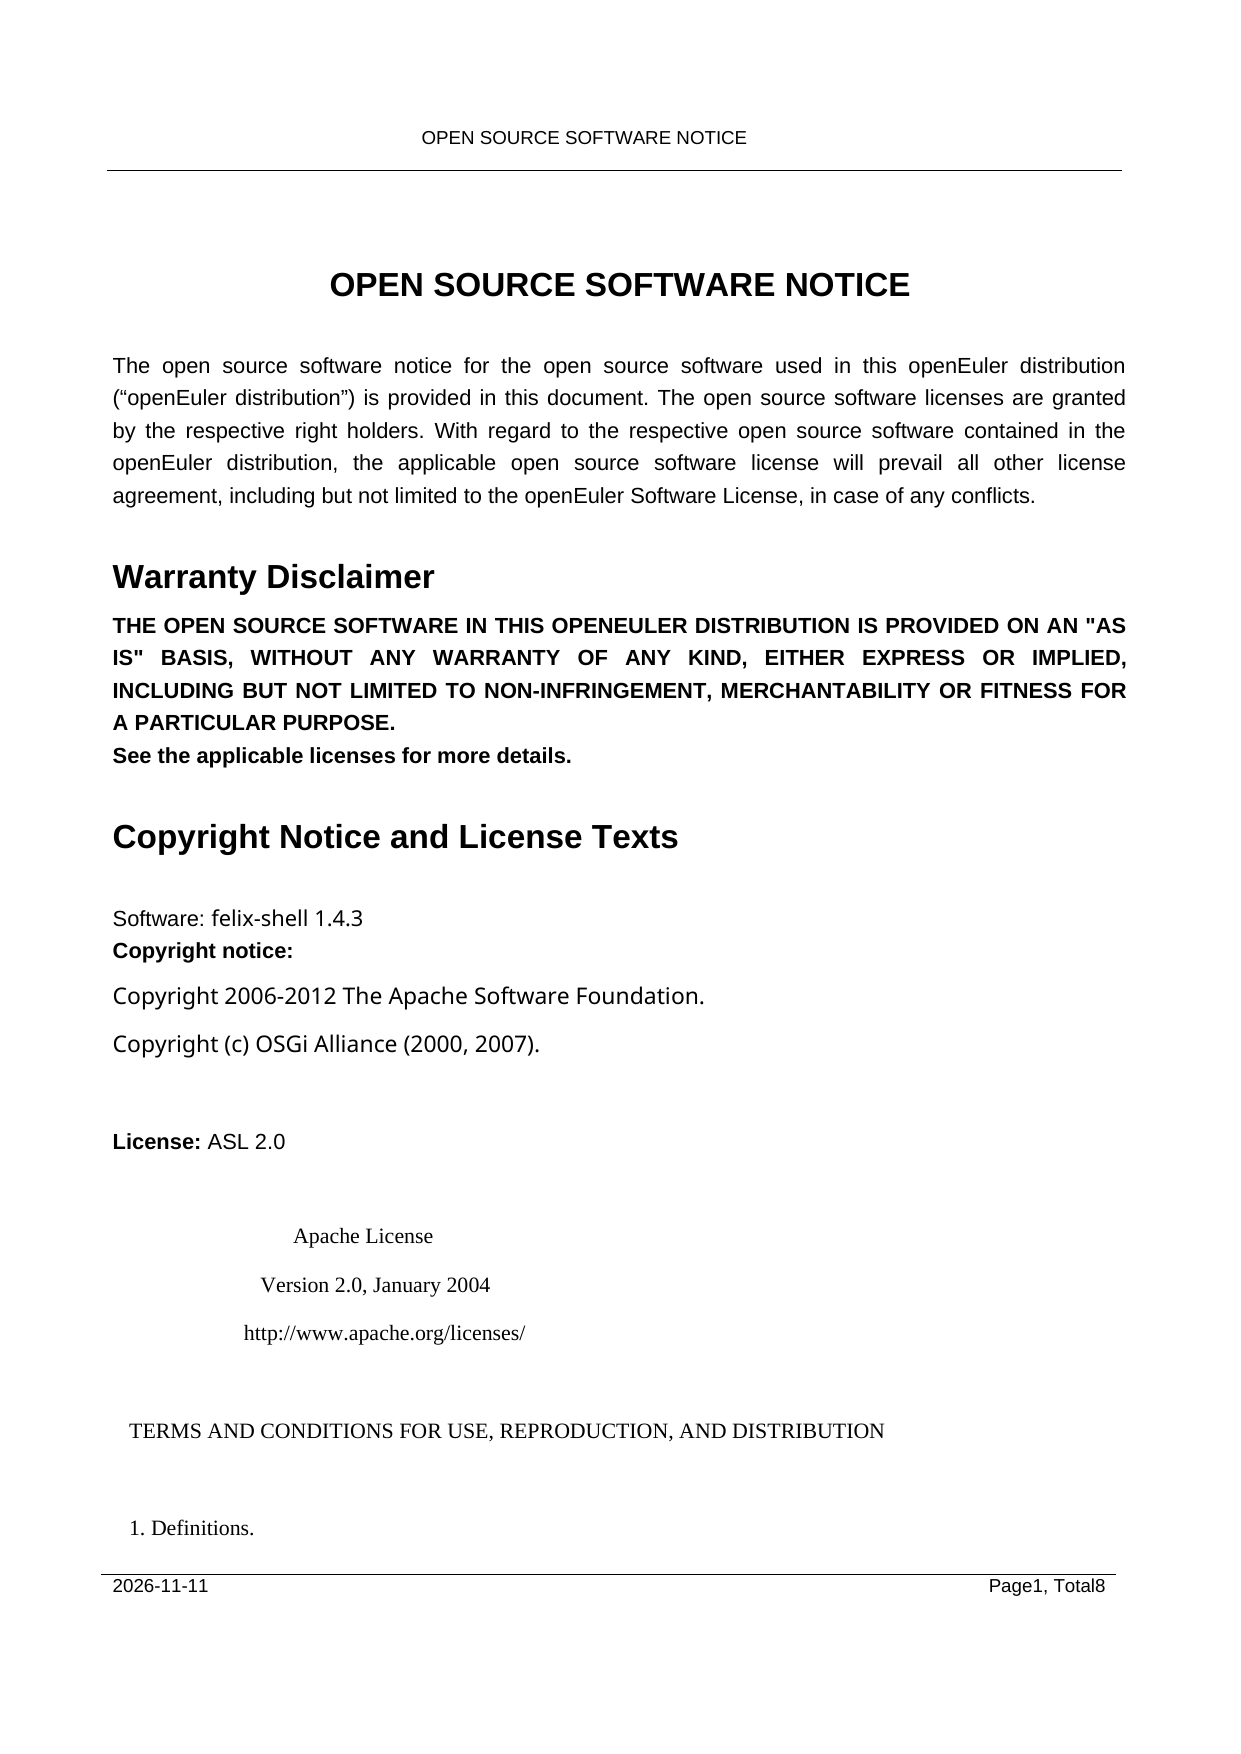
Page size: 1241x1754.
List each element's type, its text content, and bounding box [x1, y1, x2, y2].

text Copyright notice: [112, 934, 1128, 966]
text License: ASL 2.0 [112, 1125, 1128, 1158]
text Software: felix-shell 1.4.3 [112, 901, 1128, 934]
text OPEN SOURCE SOFTWARE NOTICE [112, 251, 1128, 316]
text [112, 1170, 1128, 1544]
text Copyright 2006-2012 The Apache Software Foundation. Copyright (c) OSGi Alliance (2000, 2007). [112, 979, 1128, 1109]
text Warranty Disclaimer [112, 544, 1128, 609]
text The open source software notice for the open source software used in this openEuler distribution (“openEuler distribution”) is provided in this document. The open source software licenses are granted by the respective right holders. With regard to the respective open source software contained in the openEuler distribution, the applicable open source software license will prevail all other license agreement, including but not limited to the openEuler Software License, in case of any conflicts. [112, 349, 1128, 511]
text Copyright Notice and License Texts [112, 804, 1128, 869]
text THE OPEN SOURCE SOFTWARE IN THIS OPENEULER DISTRIBUTION IS PROVIDED ON AN "AS IS" BASIS, WITHOUT ANY WARRANTY OF ANY KIND, EITHER EXPRESS OR IMPLIED, INCLUDING BUT NOT LIMITED TO NON-INFRINGEMENT, MERCHANTABILITY OR FITNESS FOR A PARTICULAR PURPOSE. See the applicable licenses for more details. [112, 609, 1128, 771]
